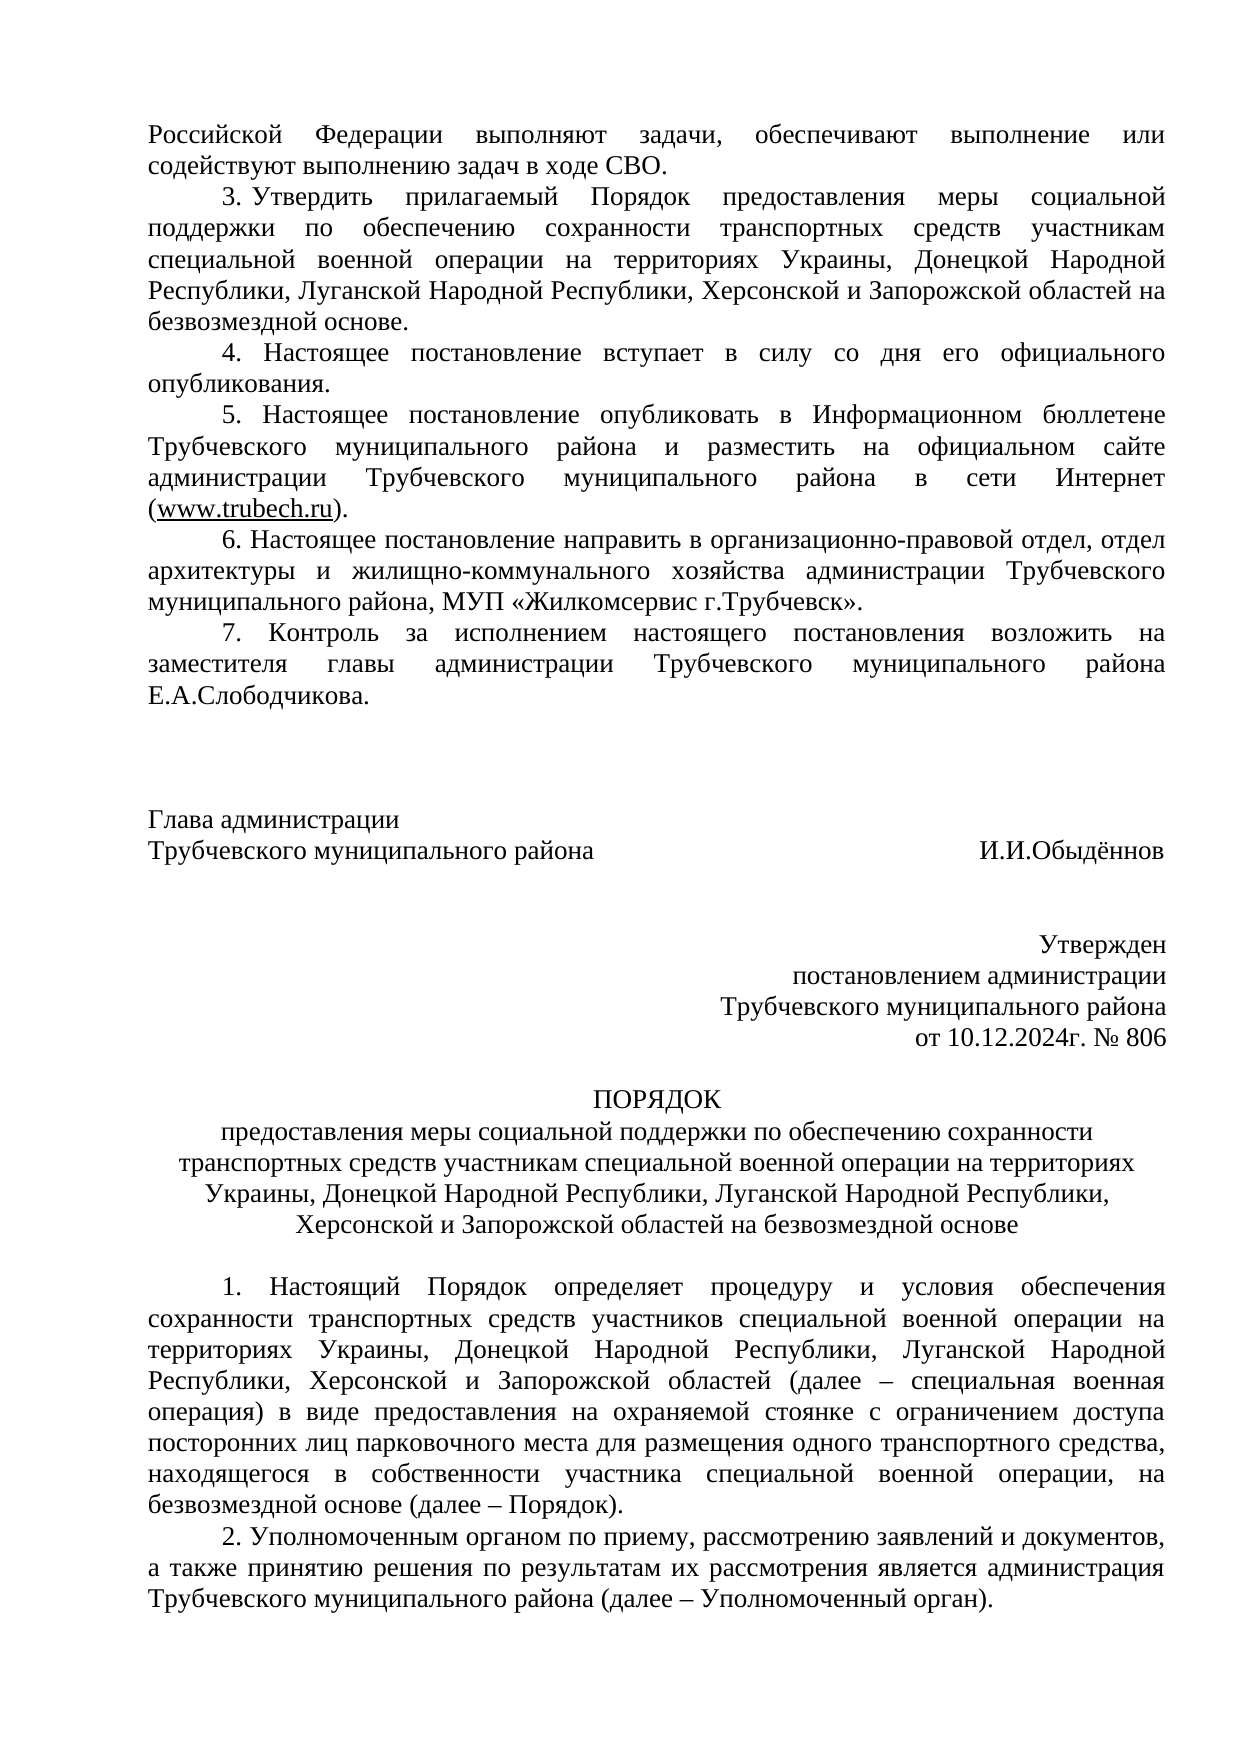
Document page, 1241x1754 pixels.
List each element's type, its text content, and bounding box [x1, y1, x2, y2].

text постановлением администрации [148, 959, 1167, 990]
text предоставления меры социальной поддержки по обеспечению сохранности транспортных средств участникам специальной военной операции на территориях Украины, Донецкой Народной Республики, Луганской Народной Республики, Херсонской и Запорожской областей на безвозмездной основе [148, 1115, 1167, 1239]
text 5. Настоящее постановление опубликовать в Информационном бюллетене Трубчевского муниципального района и разместить на официальном сайте администрации Трубчевского муниципального района в сети Интернет (www.trubech.ru). [148, 398, 1167, 523]
text Трубчевского муниципального района И.И.Обыдённов [148, 834, 1167, 866]
text Утвержден [148, 928, 1167, 959]
text 2. Уполномоченным органом по приему, рассмотрению заявлений и документов, а также принятию решения по результатам их рассмотрения является администрация Трубчевского муниципального района (далее – Уполномоченный орган). [148, 1520, 1167, 1613]
text Глава администрации [148, 803, 1167, 834]
text 7. Контроль за исполнением настоящего постановления возложить на заместителя главы администрации Трубчевского муниципального района Е.А.Слободчикова. [148, 616, 1167, 710]
list Утвердить прилагаемый Порядок предоставления меры социальной поддержки по обеспечению сохранности транспортных средств участникам специальной военной операции на территориях Украины, Донецкой Народной Республики, Луганской Народной Республики, Херсонской и Запорожской областей на безвозмездной основе. [148, 180, 1167, 336]
text Трубчевского муниципального района [148, 990, 1167, 1021]
text 4. Настоящее постановление вступает в силу со дня его официального опубликования. [148, 336, 1167, 398]
text 6. Настоящее постановление направить в организационно-правовой отдел, отдел архитектуры и жилищно-коммунального хозяйства администрации Трубчевского муниципального района, МУП «Жилкомсервис г.Трубчевск». [148, 523, 1167, 616]
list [148, 118, 1167, 180]
text ПОРЯДОК [148, 1084, 1167, 1115]
text от 10.12.2024г. № 806 [148, 1021, 1167, 1052]
text 1. Настоящий Порядок определяет процедуру и условия обеспечения сохранности транспортных средств участников специальной военной операции на территориях Украины, Донецкой Народной Республики, Луганской Народной Республики, Херсонской и Запорожской областей (далее – специальная военная операция) в виде предоставления на охраняемой стоянке с ограничением доступа посторонних лиц парковочного места для размещения одного транспортного средства, находящегося в собственности участника специальной военной операции, на безвозмездной основе (далее – Порядок). [148, 1271, 1167, 1520]
